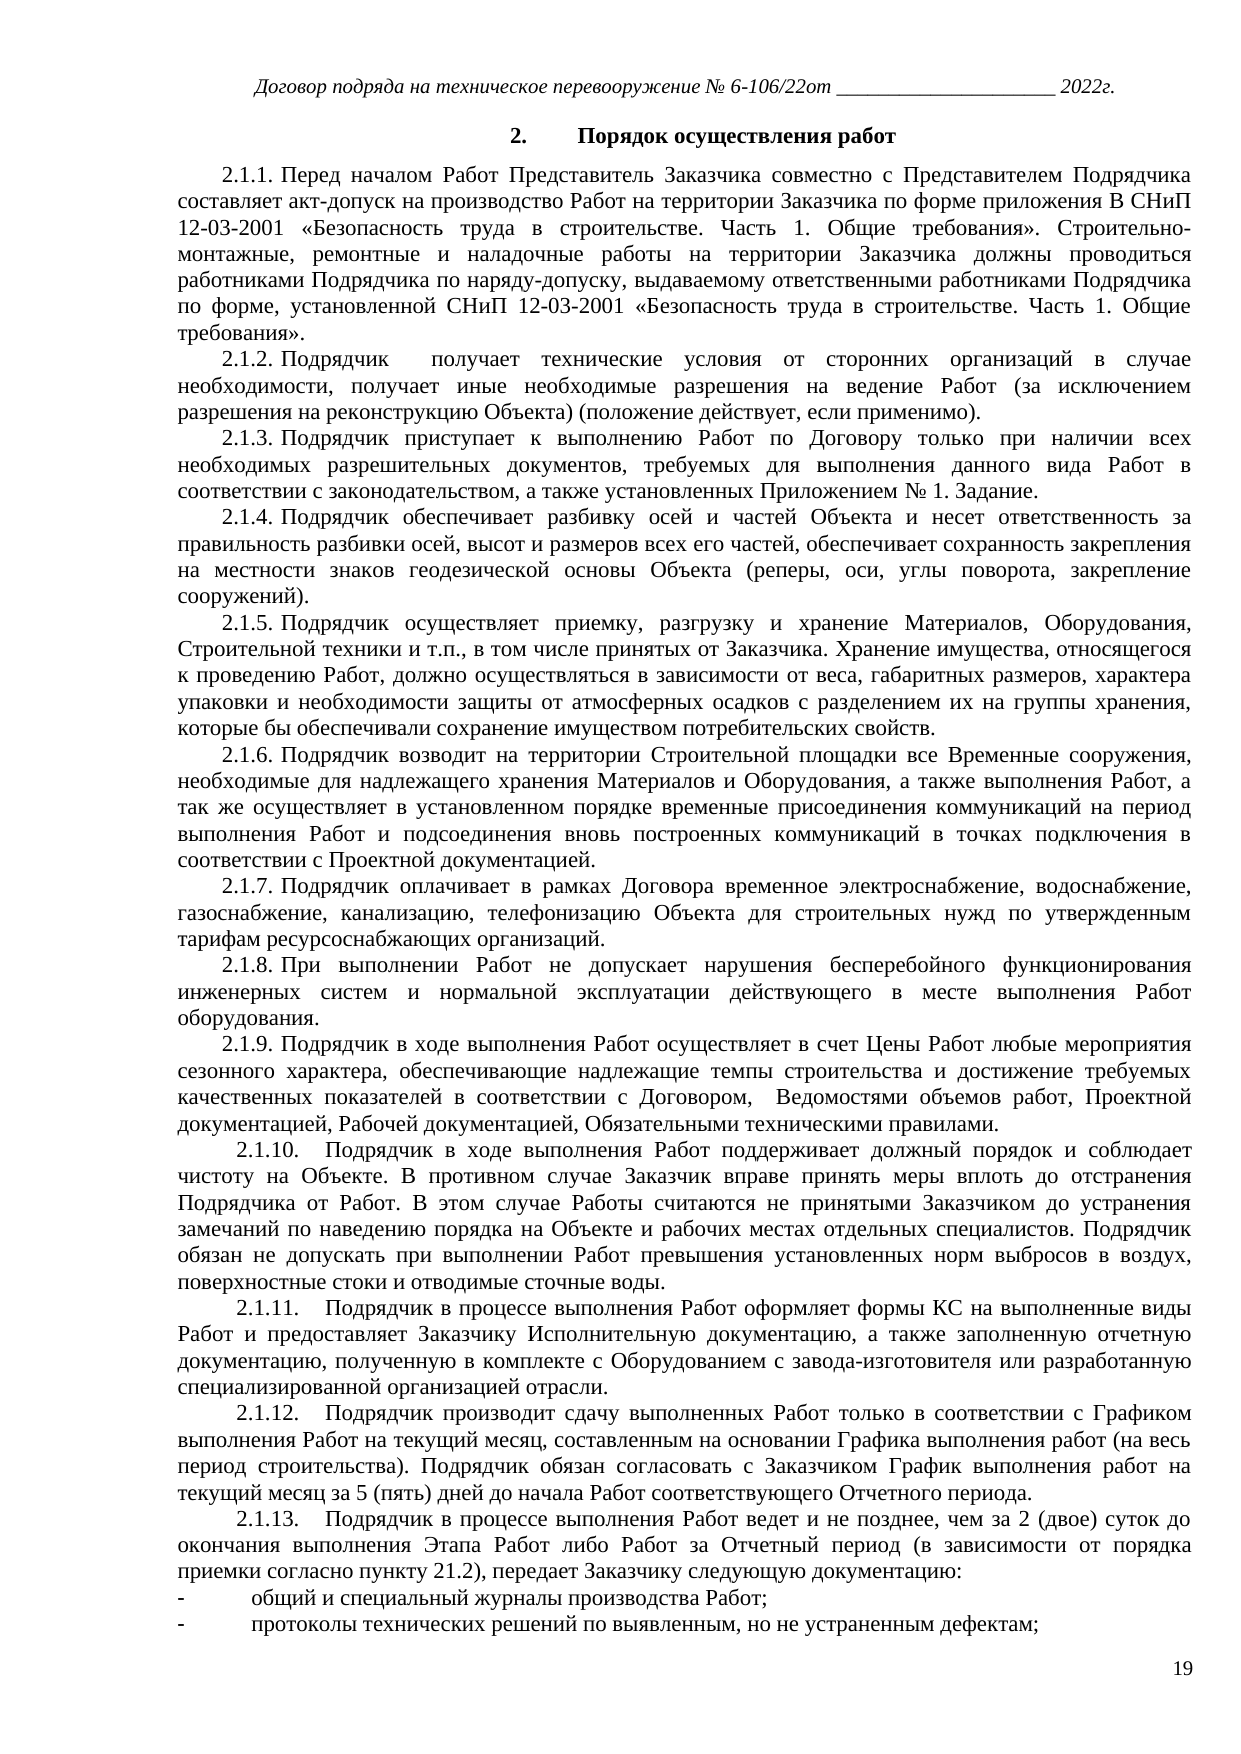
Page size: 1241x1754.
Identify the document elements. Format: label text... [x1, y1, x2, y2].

list Подрядчик производит сдачу выполненных Работ только в соответствии с Графиком выполнения Работ на текущий месяц, составленным на основании Графика выполнения работ (на весь период строительства). Подрядчик обязан согласовать с Заказчиком График выполнения работ на текущий месяц за 5 (пять) дней до начала Работ соответствующего Отчетного периода. [177, 1399, 1193, 1505]
list Подрядчик возводит на территории Строительной площадки все Временные сооружения, необходимые для надлежащего хранения Материалов и Оборудования, а также выполнения Работ, а так же осуществляет в установленном порядке временные присоединения коммуникаций на период выполнения Работ и подсоединения вновь построенных коммуникаций в точках подключения в соответствии с Проектной документацией. [177, 741, 1193, 872]
text Порядок осуществления работ [177, 122, 1193, 148]
list протоколы технических решений по выявленным, но не устраненным дефектам; [177, 1610, 1193, 1637]
list Подрядчик приступает к выполнению Работ по Договору только при наличии всех необходимых разрешительных документов, требуемых для выполнения данного вида Работ в соответствии с законодательством, а также установленных Приложением № 1. Задание. [177, 424, 1193, 503]
list Подрядчик обеспечивает разбивку осей и частей Объекта и несет ответственность за правильность разбивки осей, высот и размеров всех его частей, обеспечивает сохранность закрепления на местности знаков геодезической основы Объекта (реперы, оси, углы поворота, закрепление сооружений). [177, 503, 1193, 609]
list Подрядчик оплачивает в рамках Договора временное электроснабжение, водоснабжение, газоснабжение, канализацию, телефонизацию Объекта для строительных нужд по утвержденным тарифам ресурсоснабжающих организаций. [177, 872, 1193, 951]
list При выполнении Работ не допускает нарушения бесперебойного функционирования инженерных систем и нормальной эксплуатации действующего в месте выполнения Работ оборудования. [177, 951, 1193, 1031]
list Подрядчик в ходе выполнения Работ поддерживает должный порядок и соблюдает чистоту на Объекте. В противном случае Заказчик вправе принять меры вплоть до отстранения Подрядчика от Работ. В этом случае Работы считаются не принятыми Заказчиком до устранения замечаний по наведению порядка на Объекте и рабочих местах отдельных специалистов. Подрядчик обязан не допускать при выполнении Работ превышения установленных норм выбросов в воздух, поверхностные стоки и отводимые сточные воды. [177, 1136, 1193, 1294]
list общий и специальный журналы производства Работ; [177, 1584, 1193, 1610]
list Подрядчик осуществляет приемку, разгрузку и хранение Материалов, Оборудования, Строительной техники и т.п., в том числе принятых от Заказчика. Хранение имущества, относящегося к проведению Работ, должно осуществляться в зависимости от веса, габаритных размеров, характера упаковки и необходимости защиты от атмосферных осадков с разделением их на группы хранения, которые бы обеспечивали сохранение имуществом потребительских свойств. [177, 609, 1193, 741]
list Подрядчик в ходе выполнения Работ осуществляет в счет Цены Работ любые мероприятия сезонного характера, обеспечивающие надлежащие темпы строительства и достижение требуемых качественных показателей в соответствии с Договором, Ведомостями объемов работ, Проектной документацией, Рабочей документацией, Обязательными техническими правилами. [177, 1031, 1193, 1136]
list Подрядчик в процессе выполнения Работ ведет и не позднее, чем за 2 (двое) суток до окончания выполнения Этапа Работ либо Работ за Отчетный период (в зависимости от порядка приемки согласно пункту 21.2), передает Заказчику следующую документацию: [177, 1505, 1193, 1584]
list Подрядчик в процессе выполнения Работ оформляет формы КС на выполненные виды Работ и предоставляет Заказчику Исполнительную документацию, а также заполненную отчетную документацию, полученную в комплекте с Оборудованием с завода-изготовителя или разработанную специализированной организацией отрасли. [177, 1294, 1193, 1399]
list Перед началом Работ Представитель Заказчика совместно с Представителем Подрядчика составляет акт-допуск на производство Работ на территории Заказчика по форме приложения В СНиП 12-03-2001 «Безопасность труда в строительстве. Часть 1. Общие требования». Строительно-монтажные, ремонтные и наладочные работы на территории Заказчика должны проводиться работниками Подрядчика по наряду-допуску, выдаваемому ответственными работниками Подрядчика по форме, установленной СНиП 12-03-2001 «Безопасность труда в строительстве. Часть 1. Общие требования». [177, 161, 1193, 345]
list Подрядчик получает технические условия от сторонних организаций в случае необходимости, получает иные необходимые разрешения на ведение Работ (за исключением разрешения на реконструкцию Объекта) (положение действует, если применимо). [177, 345, 1193, 424]
